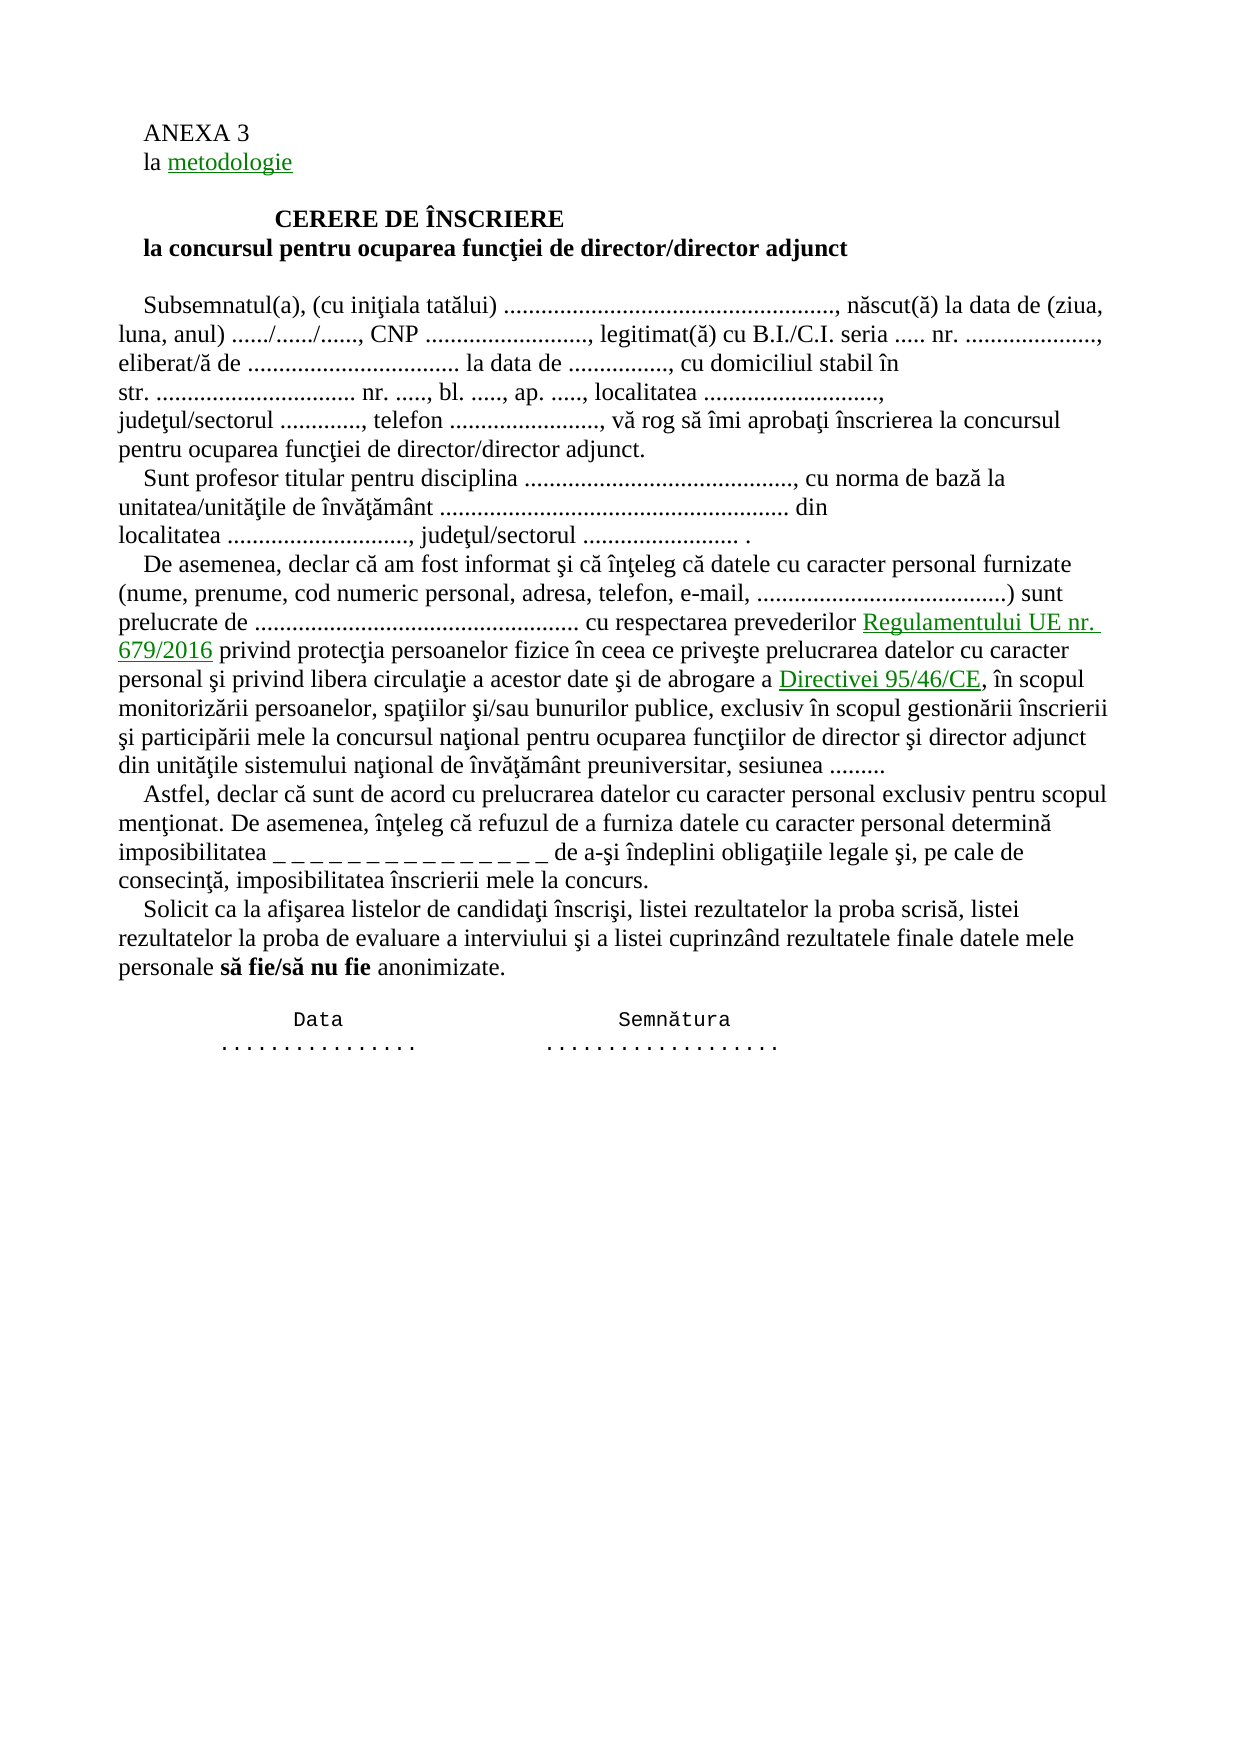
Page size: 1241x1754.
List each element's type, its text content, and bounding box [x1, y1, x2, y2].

text Astfel, declar că sunt de acord cu prelucrarea datelor cu caracter personal exclusiv pentru scopul menţionat. De asemenea, înţeleg că refuzul de a furniza datele cu caracter personal determină imposibilitatea _ _ _ _ _ _ _ _ _ _ _ _ _ _ _ de a-şi îndeplini obligaţiile legale şi, pe cale de consecinţă, imposibilitatea înscrierii mele la concurs. [118, 779, 1122, 894]
text ................ ................... [118, 1033, 1122, 1057]
text De asemenea, declar că am fost informat şi că înţeleg că datele cu caracter personal furnizate (nume, prenume, cod numeric personal, adresa, telefon, e-mail, ........................................) sunt prelucrate de .................................................... cu respectarea prevederilor Regulamentului UE nr. 679/2016 privind protecţia persoanelor fizice în ceea ce priveşte prelucrarea datelor cu caracter personal şi privind libera circulaţie a acestor date şi de abrogare a Directivei 95/46/CE, în scopul monitorizării persoanelor, spaţiilor şi/sau bunurilor publice, exclusiv în scopul gestionării înscrierii şi participării mele la concursul naţional pentru ocuparea funcţiilor de director şi director adjunct din unităţile sistemului naţional de învăţământ preuniversitar, sesiunea ......... [118, 549, 1122, 779]
text la metodologie [118, 147, 1122, 176]
text CERERE DE ÎNSCRIERE [118, 204, 1122, 233]
text la concursul pentru ocuparea funcţiei de director/director adjunct [118, 233, 1122, 262]
text ANEXA 3 [118, 118, 1122, 147]
text Solicit ca la afişarea listelor de candidaţi înscrişi, listei rezultatelor la proba scrisă, listei rezultatelor la proba de evaluare a interviului şi a listei cuprinzând rezultatele finale datele mele personale să fie/să nu fie anonimizate. [118, 894, 1122, 981]
text Data Semnătura [118, 1009, 1122, 1033]
text Subsemnatul(a), (cu iniţiala tatălui) ....................................................., născut(ă) la data de (ziua, luna, anul) ....../....../......, CNP .........................., legitimat(ă) cu B.I./C.I. seria ..... nr. ....................., eliberat/ă de .................................. la data de ................, cu domiciliul stabil în str. ................................ nr. ....., bl. ....., ap. ....., localitatea ............................, judeţul/sectorul ............., telefon ........................, vă rog să îmi aprobaţi înscrierea la concursul pentru ocuparea funcţiei de director/director adjunct. [118, 291, 1122, 463]
text Sunt profesor titular pentru disciplina ..........................................., cu norma de bază la unitatea/unităţile de învăţământ ........................................................ din localitatea ............................., judeţul/sectorul ......................... . [118, 463, 1122, 549]
